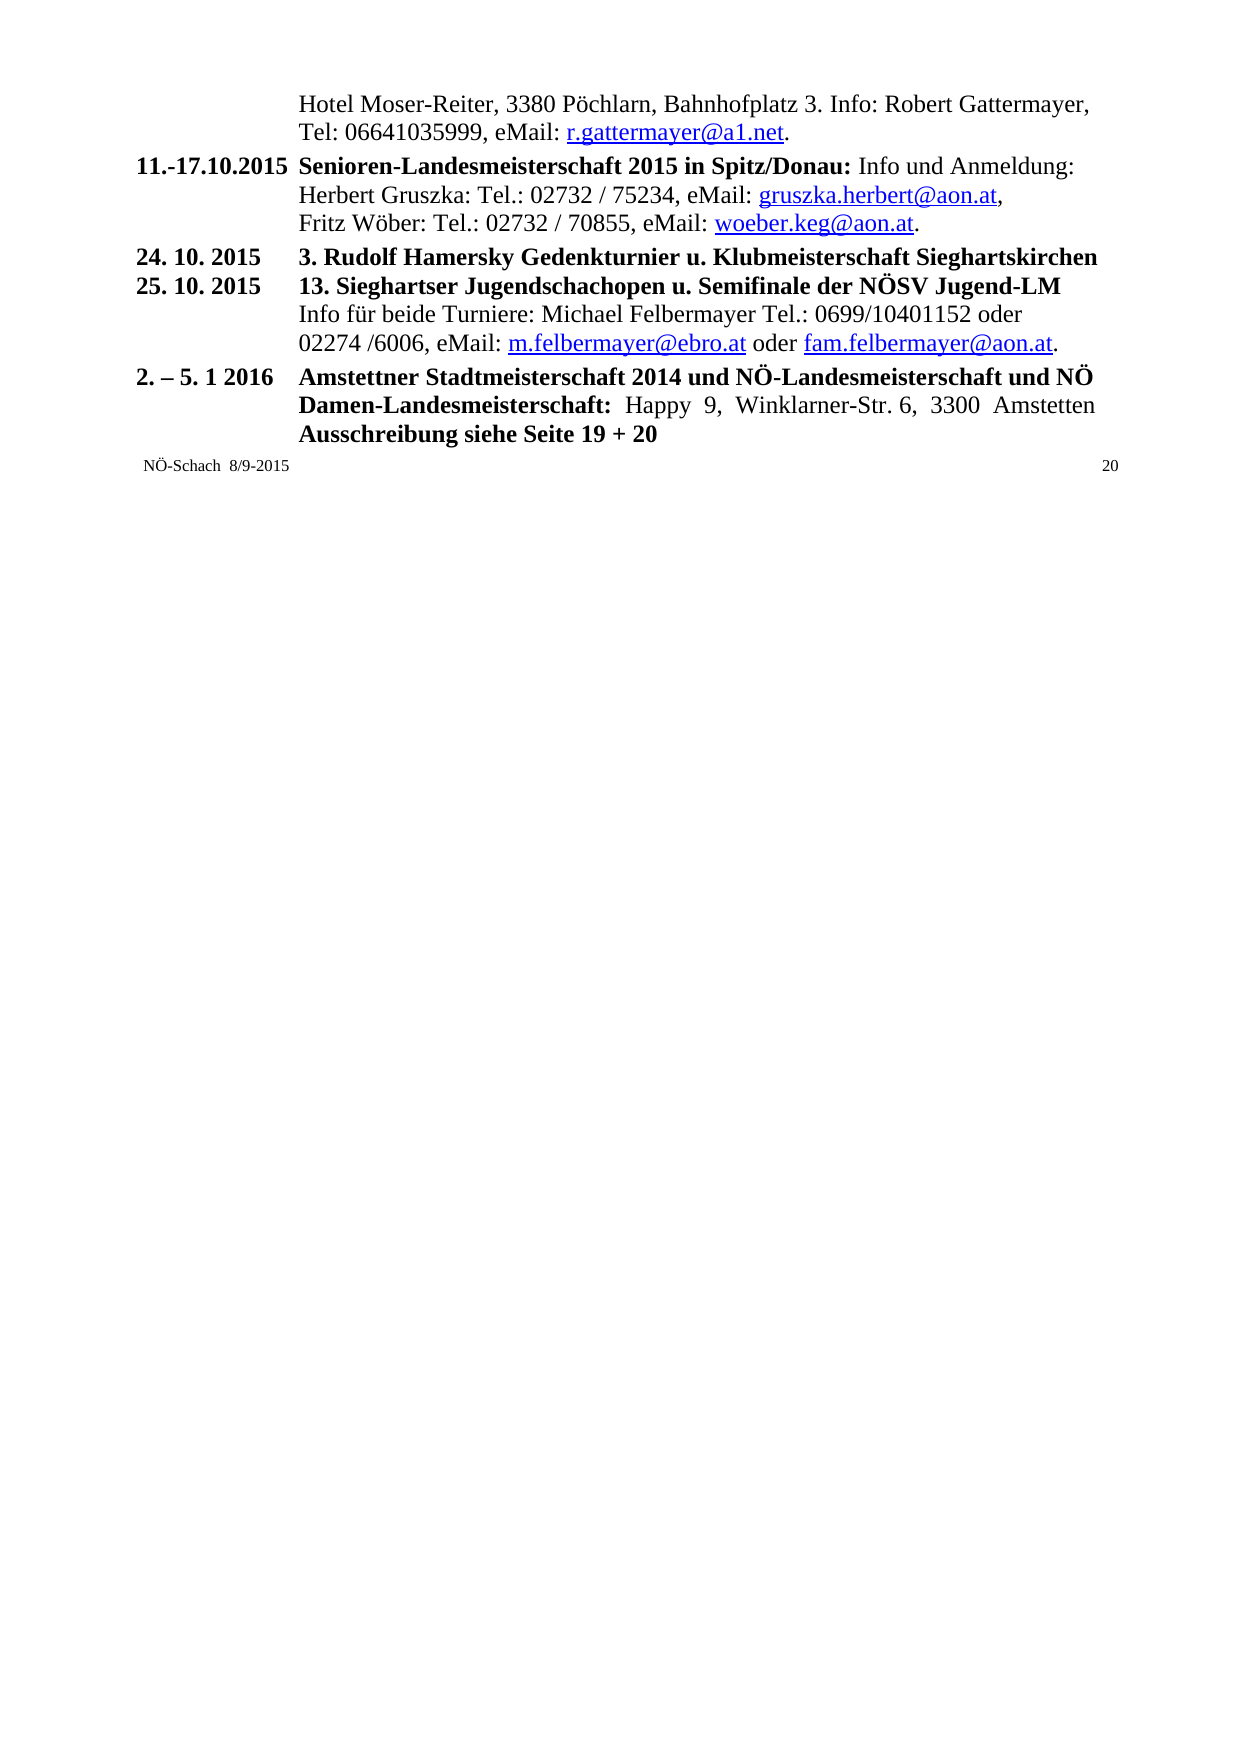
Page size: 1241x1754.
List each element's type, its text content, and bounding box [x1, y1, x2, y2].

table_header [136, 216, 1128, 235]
text 02274 /6006, eMail: m.felbermayer@ebro.at oder fam.felbermayer@aon.at. [136, 89, 1104, 117]
text Ausschreibung siehe Seite 19 + 20 [136, 180, 1104, 208]
text 2. – 5. 1 2016 Amstettner Stadtmeisterschaft 2014 und NÖ-Landesmeisterschaft und NÖ [136, 122, 1104, 151]
text Damen-Landesmeisterschaft: Happy 9, Winklarner-Str. 6, 3300 Amstetten [136, 151, 1104, 180]
